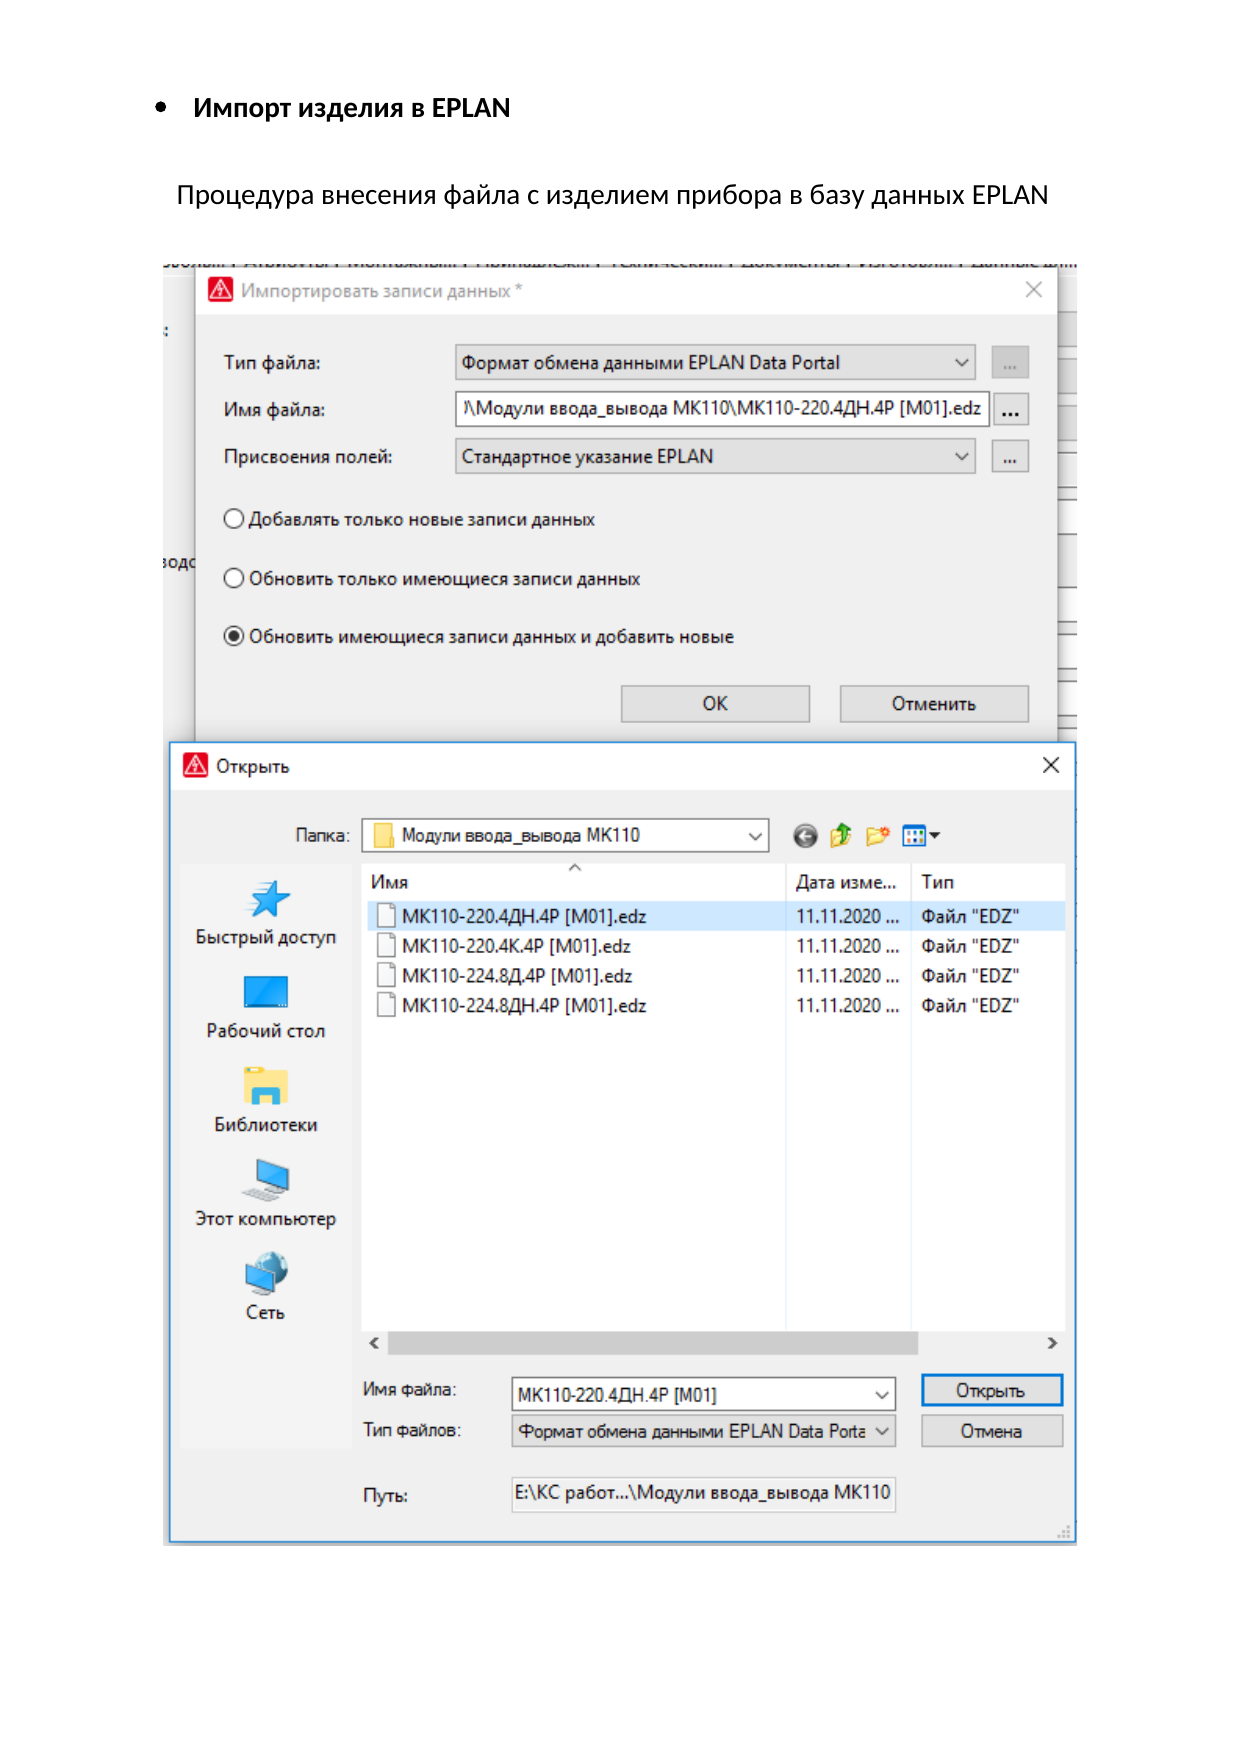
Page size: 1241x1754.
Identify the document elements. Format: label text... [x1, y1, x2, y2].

list Импорт изделия в EPLAN [156, 89, 1152, 124]
list Процедура внесения файла с изделием прибора в базу данных EPLAN [74, 176, 1152, 212]
picture [163, 264, 1078, 1546]
